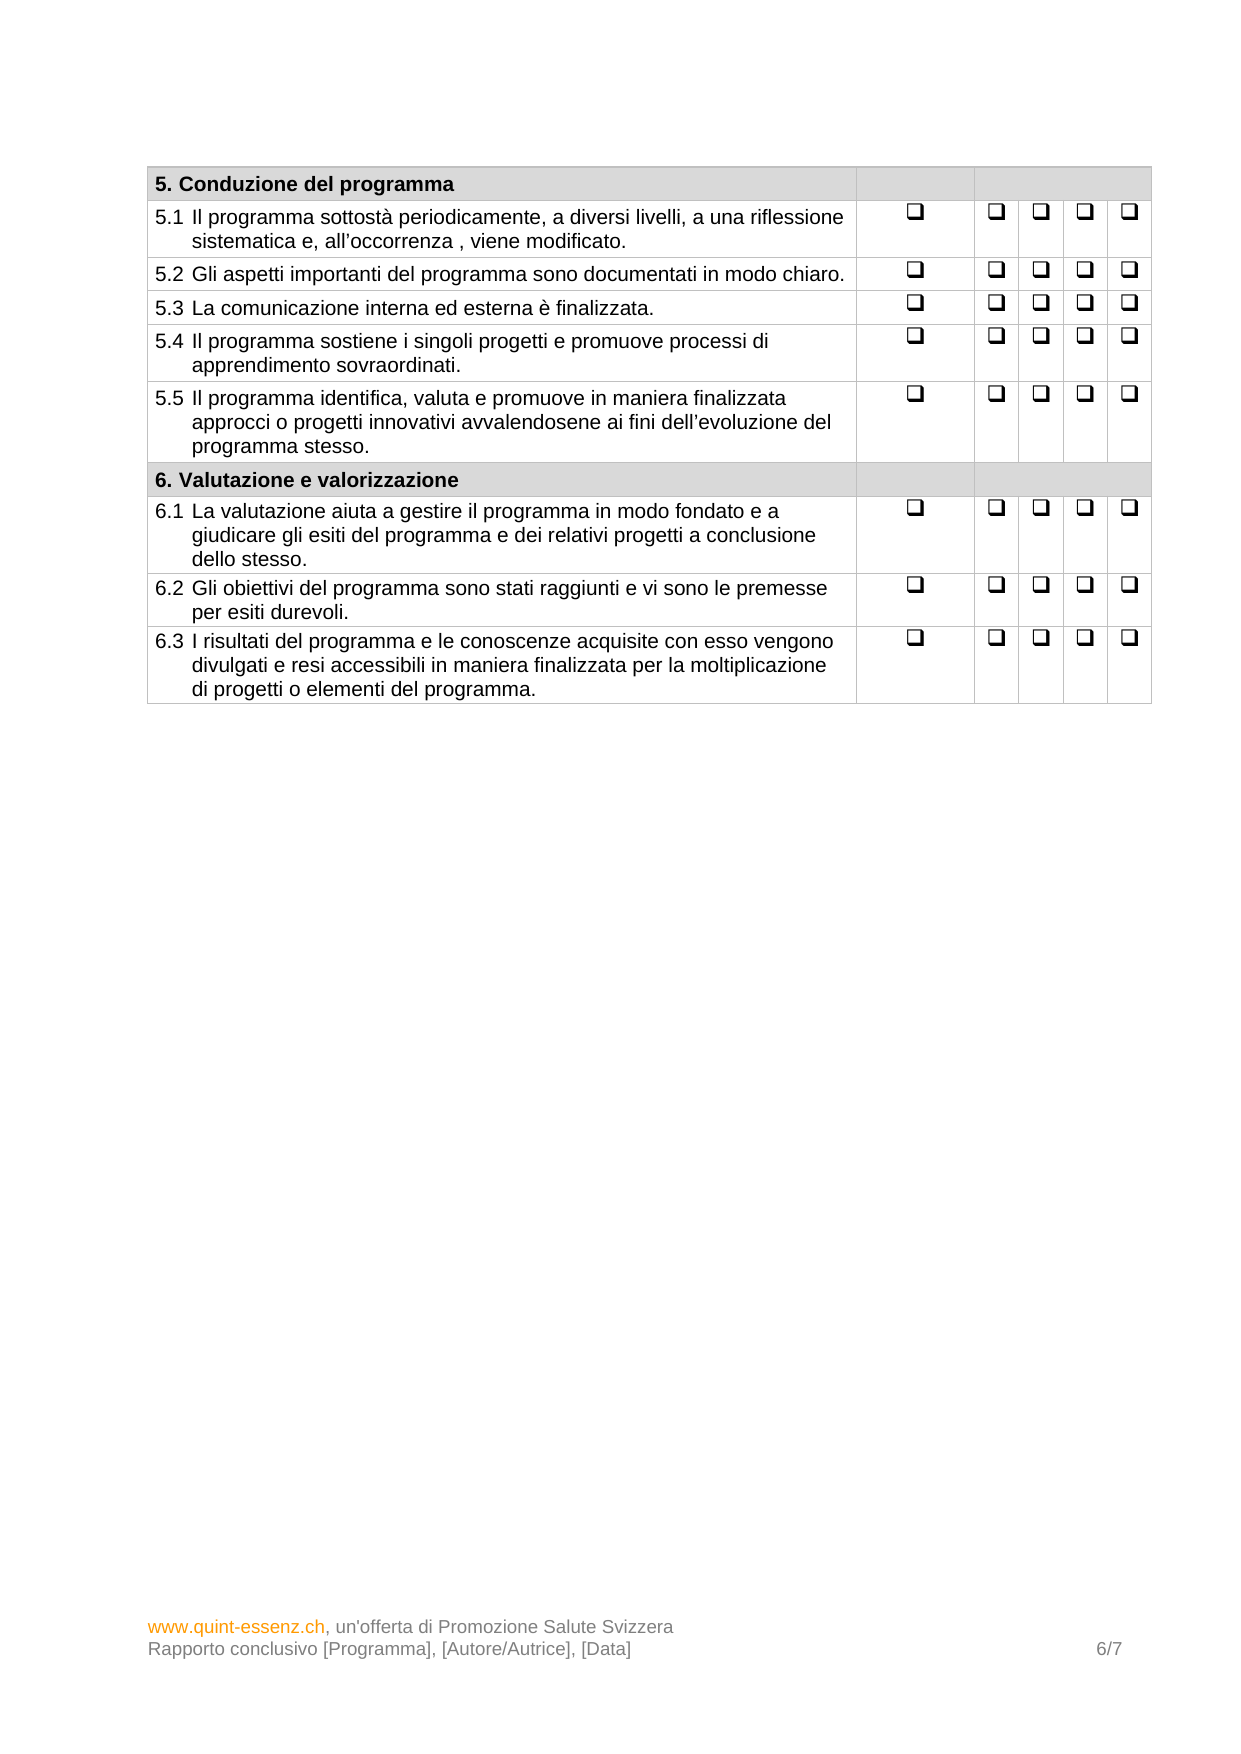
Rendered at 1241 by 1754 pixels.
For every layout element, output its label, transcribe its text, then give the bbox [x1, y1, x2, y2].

table_cell [1064, 201, 1107, 257]
table_cell 5.5 Il programma identifica, valuta e promuove in maniera finalizzata approcci o progetti innovativi avvalendosene ai fini dell’evoluzione del programma stesso. [148, 382, 856, 462]
table_cell [975, 497, 1018, 573]
table_cell [975, 627, 1018, 703]
table_cell [1019, 258, 1063, 290]
table_cell 6.2 Gli obiettivi del programma sono stati raggiunti e vi sono le premesse per esiti durevoli. [148, 574, 856, 626]
table_cell [857, 463, 974, 496]
table_cell [1019, 574, 1063, 626]
table_cell [1108, 325, 1151, 381]
table_cell [1064, 574, 1107, 626]
table_cell 5.4 Il programma sostiene i singoli progetti e promuove processi di apprendimento sovraordinati. [148, 325, 856, 381]
table_cell [1019, 291, 1063, 324]
table_cell [1108, 258, 1151, 290]
table_cell [975, 258, 1018, 290]
table_header [975, 168, 1151, 200]
table_cell [975, 291, 1018, 324]
table_cell [857, 291, 974, 324]
table_cell [857, 497, 974, 573]
table_cell [1108, 291, 1151, 324]
table_cell [975, 325, 1018, 381]
table_cell [1108, 627, 1151, 703]
table_cell [1064, 291, 1107, 324]
table_cell [975, 382, 1018, 462]
table_cell [1108, 574, 1151, 626]
table_cell [1019, 201, 1063, 257]
table_cell [1019, 382, 1063, 462]
table_cell [1064, 258, 1107, 290]
table_cell 6.3 I risultati del programma e le conoscenze acquisite con esso vengono divulgati e resi accessibili in maniera finalizzata per la moltiplicazione di progetti o elementi del programma. [148, 627, 856, 703]
table_cell [1108, 382, 1151, 462]
table_cell [975, 574, 1018, 626]
table_cell [975, 201, 1018, 257]
table_cell 6.1 La valutazione aiuta a gestire il programma in modo fondato e a giudicare gli esiti del programma e dei relativi progetti a conclusione dello stesso. [148, 497, 856, 573]
table_cell [857, 382, 974, 462]
table_cell 5.2 Gli aspetti importanti del programma sono documentati in modo chiaro. [148, 258, 856, 290]
table_cell [1019, 627, 1063, 703]
table_cell [1064, 497, 1107, 573]
table_cell [857, 258, 974, 290]
table_cell [1064, 627, 1107, 703]
table_header 5. Conduzione del programma [148, 168, 856, 200]
table_cell [857, 574, 974, 626]
table_cell [1064, 382, 1107, 462]
table_cell [857, 325, 974, 381]
table_cell [1064, 325, 1107, 381]
table_cell 5.1 Il programma sottostà periodicamente, a diversi livelli, a una riflessione sistematica e, all’occorrenza , viene modificato. [148, 201, 856, 257]
table_cell [1019, 497, 1063, 573]
table_cell [1019, 325, 1063, 381]
table_cell [975, 463, 1151, 496]
table_cell 5.3 La comunicazione interna ed esterna è finalizzata. [148, 291, 856, 324]
table_cell [857, 201, 974, 257]
table_cell 6. Valutazione e valorizzazione [148, 463, 856, 496]
table_cell [857, 627, 974, 703]
table_cell [1108, 497, 1151, 573]
table_cell [1108, 201, 1151, 257]
table_header [857, 168, 974, 200]
